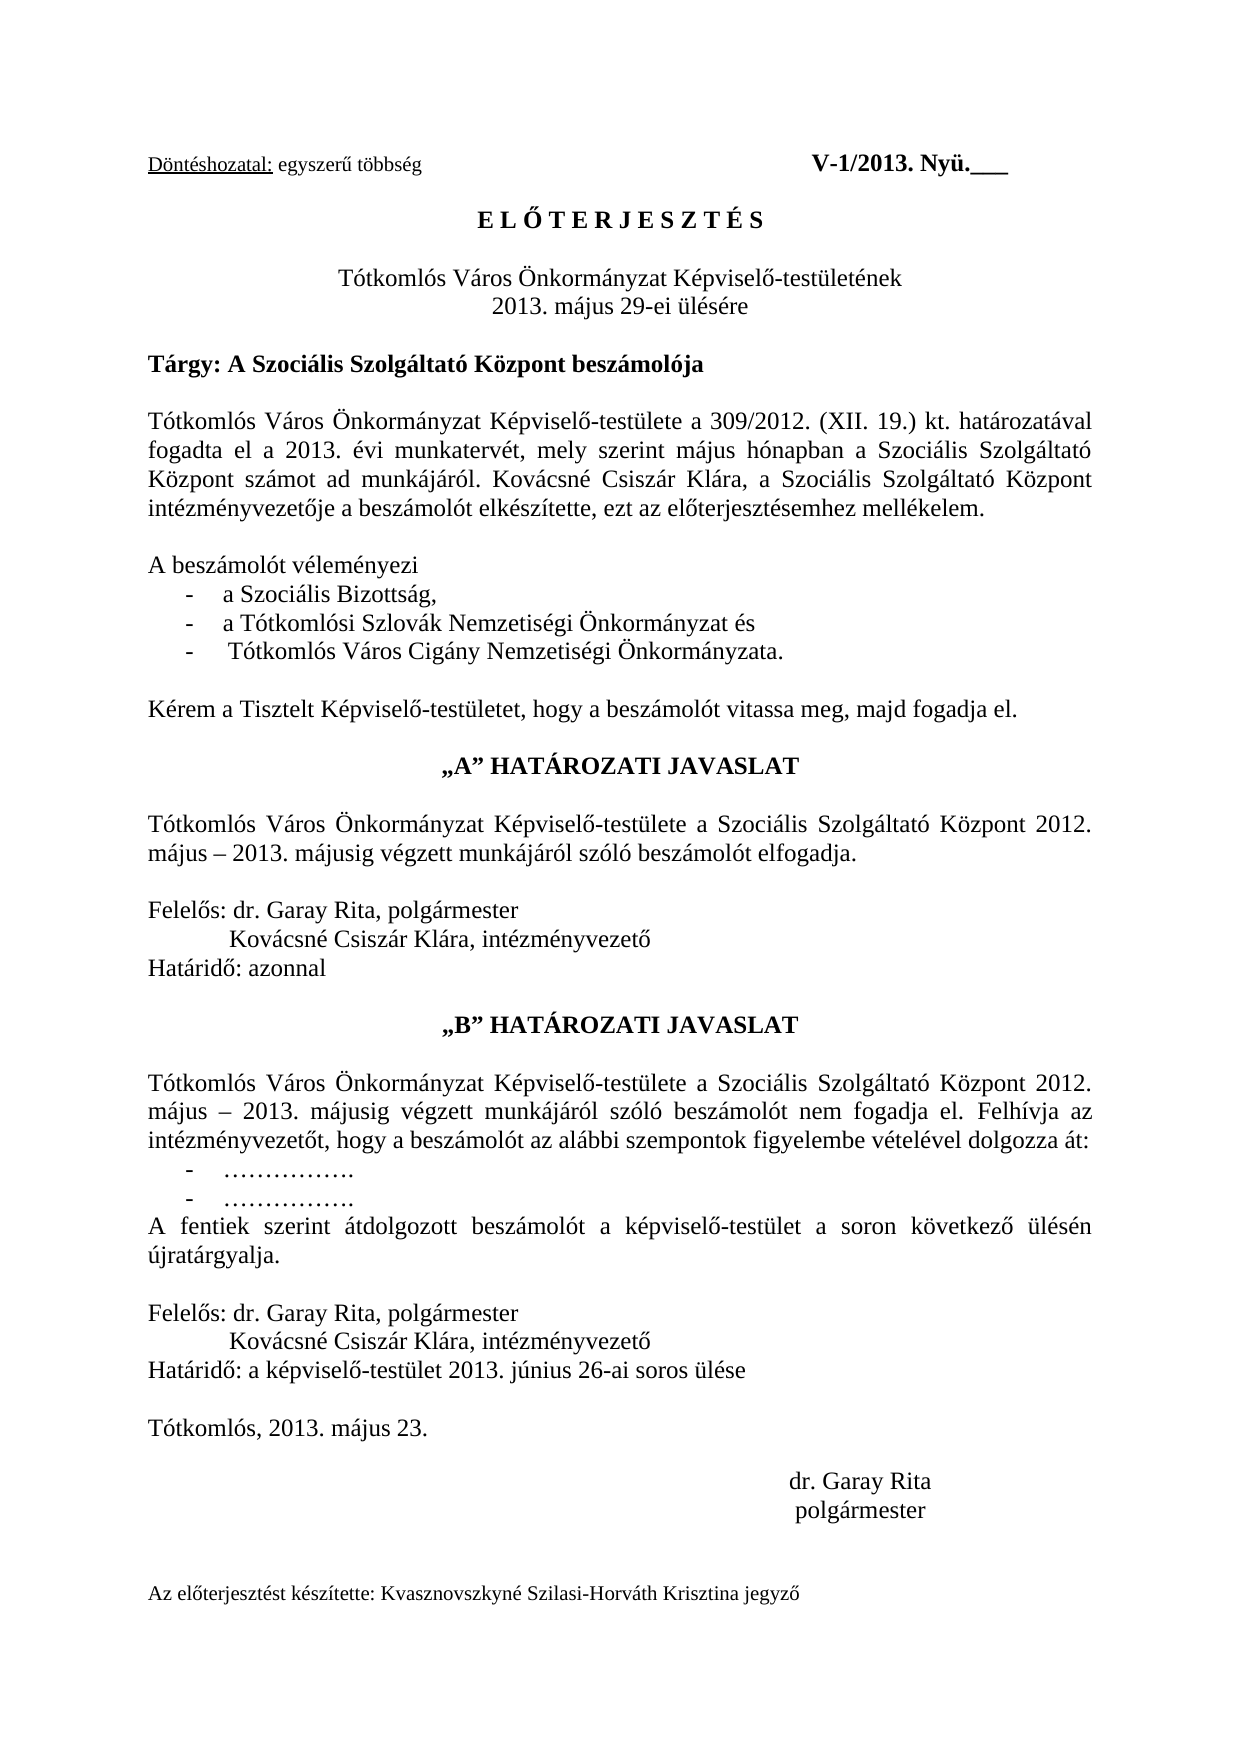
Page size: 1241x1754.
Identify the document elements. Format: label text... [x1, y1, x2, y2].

list Tótkomlós Város Cigány Nemzetiségi Önkormányzata. [185, 636, 1093, 665]
text Kovácsné Csiszár Klára, intézményvezető [148, 924, 1093, 953]
text Tótkomlós Város Önkormányzat Képviselő-testülete a Szociális Szolgáltató Központ 2012. május – 2013. májusig végzett munkájáról szóló beszámolót elfogadja. [148, 809, 1093, 866]
text Döntéshozatal: egyszerű többség V-1/2013. Nyü.___ [148, 148, 1093, 176]
text Határidő: azonnal [148, 953, 1093, 981]
list a Tótkomlósi Szlovák Nemzetiségi Önkormányzat és [185, 608, 1093, 636]
text Felelős: dr. Garay Rita, polgármester [148, 1298, 1093, 1326]
text Kérem a Tisztelt Képviselő-testületet, hogy a beszámolót vitassa meg, majd fogadja el. [148, 694, 1093, 723]
text A fentiek szerint átdolgozott beszámolót a képviselő-testület a soron következő ülésén újratárgyalja. [148, 1211, 1093, 1269]
text Felelős: dr. Garay Rita, polgármester [148, 895, 1093, 924]
text „B” HATÁROZATI JAVASLAT [148, 1010, 1093, 1039]
text ELŐTERJESZTÉS [148, 205, 1093, 234]
list ……………. [185, 1183, 1093, 1211]
text Kovácsné Csiszár Klára, intézményvezető [148, 1326, 1093, 1355]
text Tótkomlós Város Önkormányzat Képviselő-testülete a Szociális Szolgáltató Központ 2012. május – 2013. májusig végzett munkájáról szóló beszámolót nem fogadja el. Felhívja az intézményvezetőt, hogy a beszámolót az alábbi szempontok figyelembe vételével dolgozza át: [148, 1068, 1093, 1154]
text 2013. május 29-ei ülésére [148, 291, 1093, 320]
text dr. Garay Rita [148, 1466, 1093, 1495]
text „A” HATÁROZATI JAVASLAT [148, 751, 1093, 780]
text Tótkomlós Város Önkormányzat Képviselő-testületének [148, 263, 1093, 291]
list a Szociális Bizottság, [185, 579, 1093, 608]
text Tótkomlós, 2013. május 23. [148, 1413, 1093, 1441]
text Tárgy: A Szociális Szolgáltató Központ beszámolója [148, 349, 1104, 378]
list ……………. [185, 1154, 1093, 1183]
text A beszámolót véleményezi [148, 550, 1093, 579]
text Tótkomlós Város Önkormányzat Képviselő-testülete a 309/2012. (XII. 19.) kt. határozatával fogadta el a 2013. évi munkatervét, mely szerint május hónapban a Szociális Szolgáltató Központ számot ad munkájáról. Kovácsné Csiszár Klára, a Szociális Szolgáltató Központ intézményvezetője a beszámolót elkészítette, ezt az előterjesztésemhez mellékelem. [148, 406, 1093, 521]
text Az előterjesztést készítette: Kvasznovszkyné Szilasi-Horváth Krisztina jegyző [148, 1581, 1093, 1605]
text polgármester [148, 1495, 1093, 1524]
text Határidő: a képviselő-testület 2013. június 26-ai soros ülése [148, 1355, 1093, 1384]
